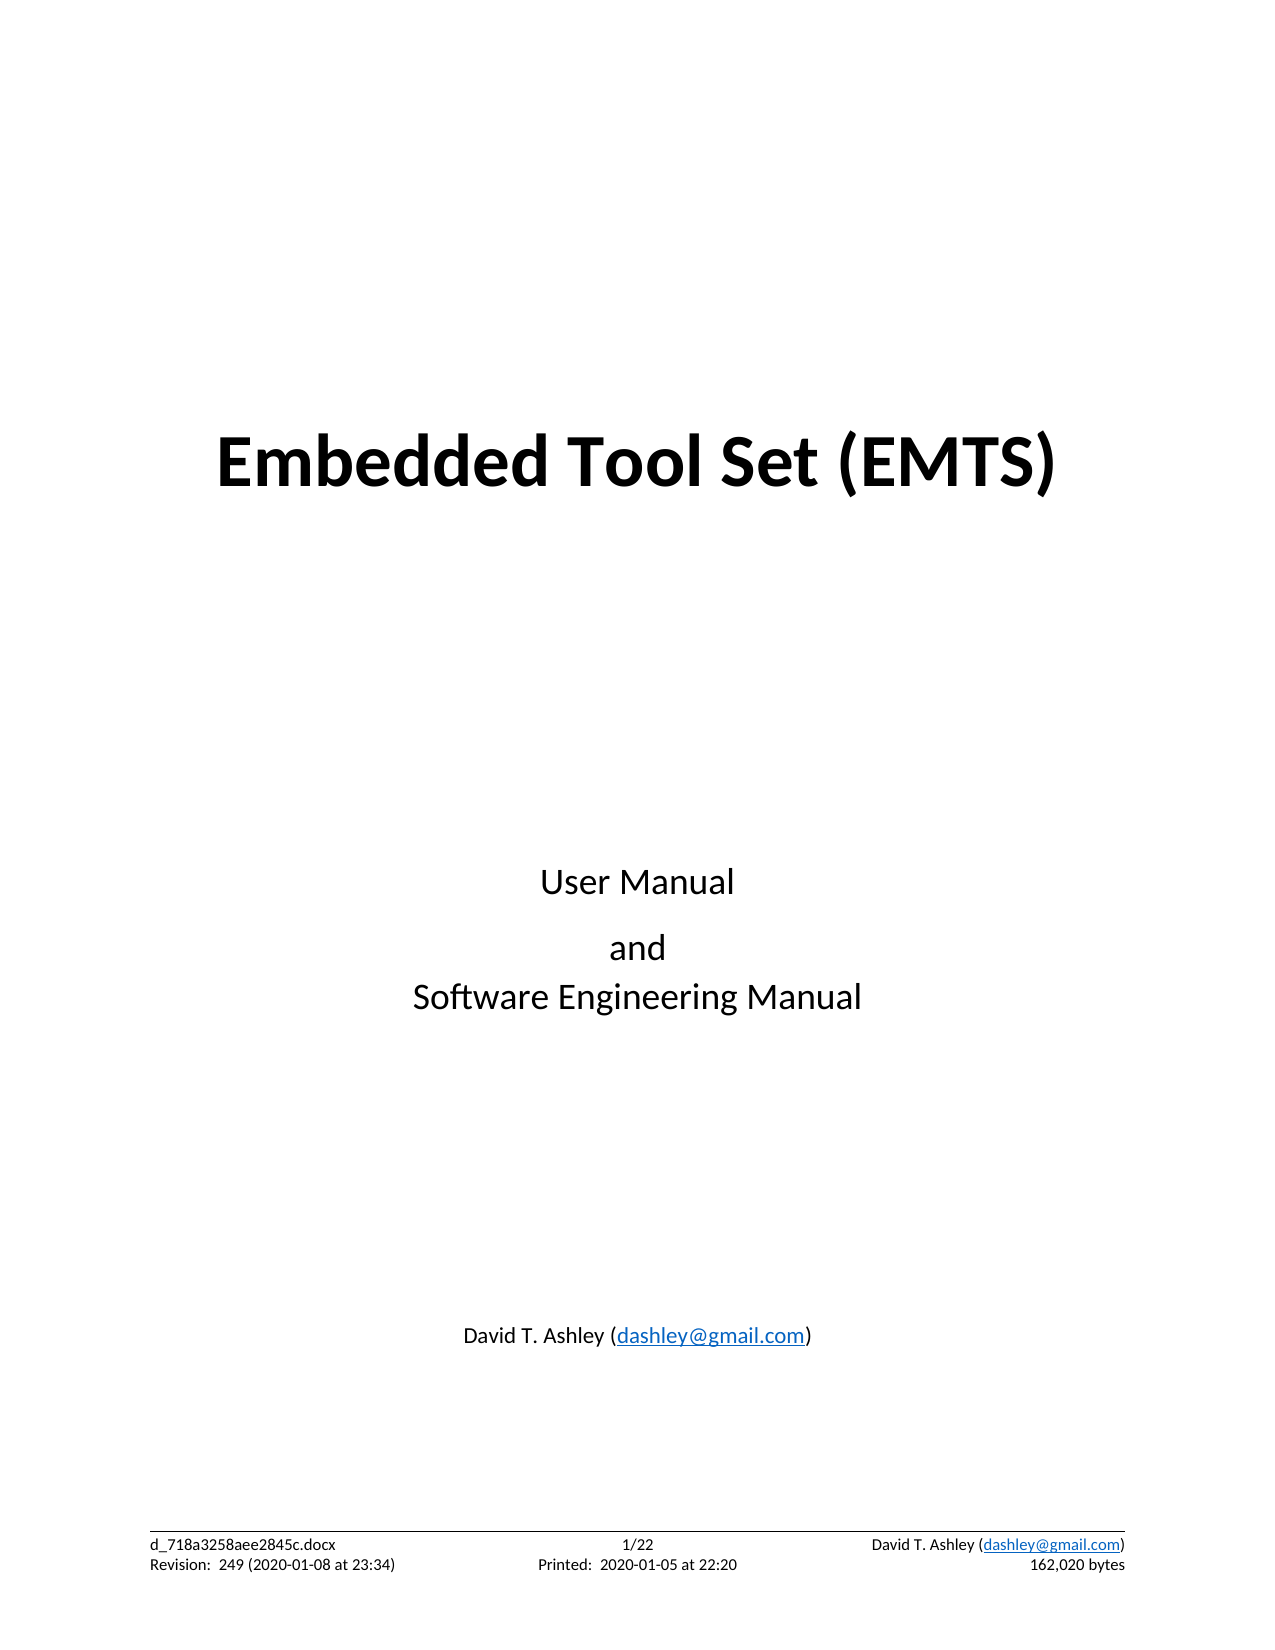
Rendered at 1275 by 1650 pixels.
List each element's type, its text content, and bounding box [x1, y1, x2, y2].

text User Manual [150, 858, 1125, 903]
text David T. Ashley (dashley@gmail.com) [150, 1321, 1125, 1349]
text Embedded Tool Set (EMTS) [150, 414, 1125, 506]
text and Software Engineering Manual [150, 924, 1125, 1019]
